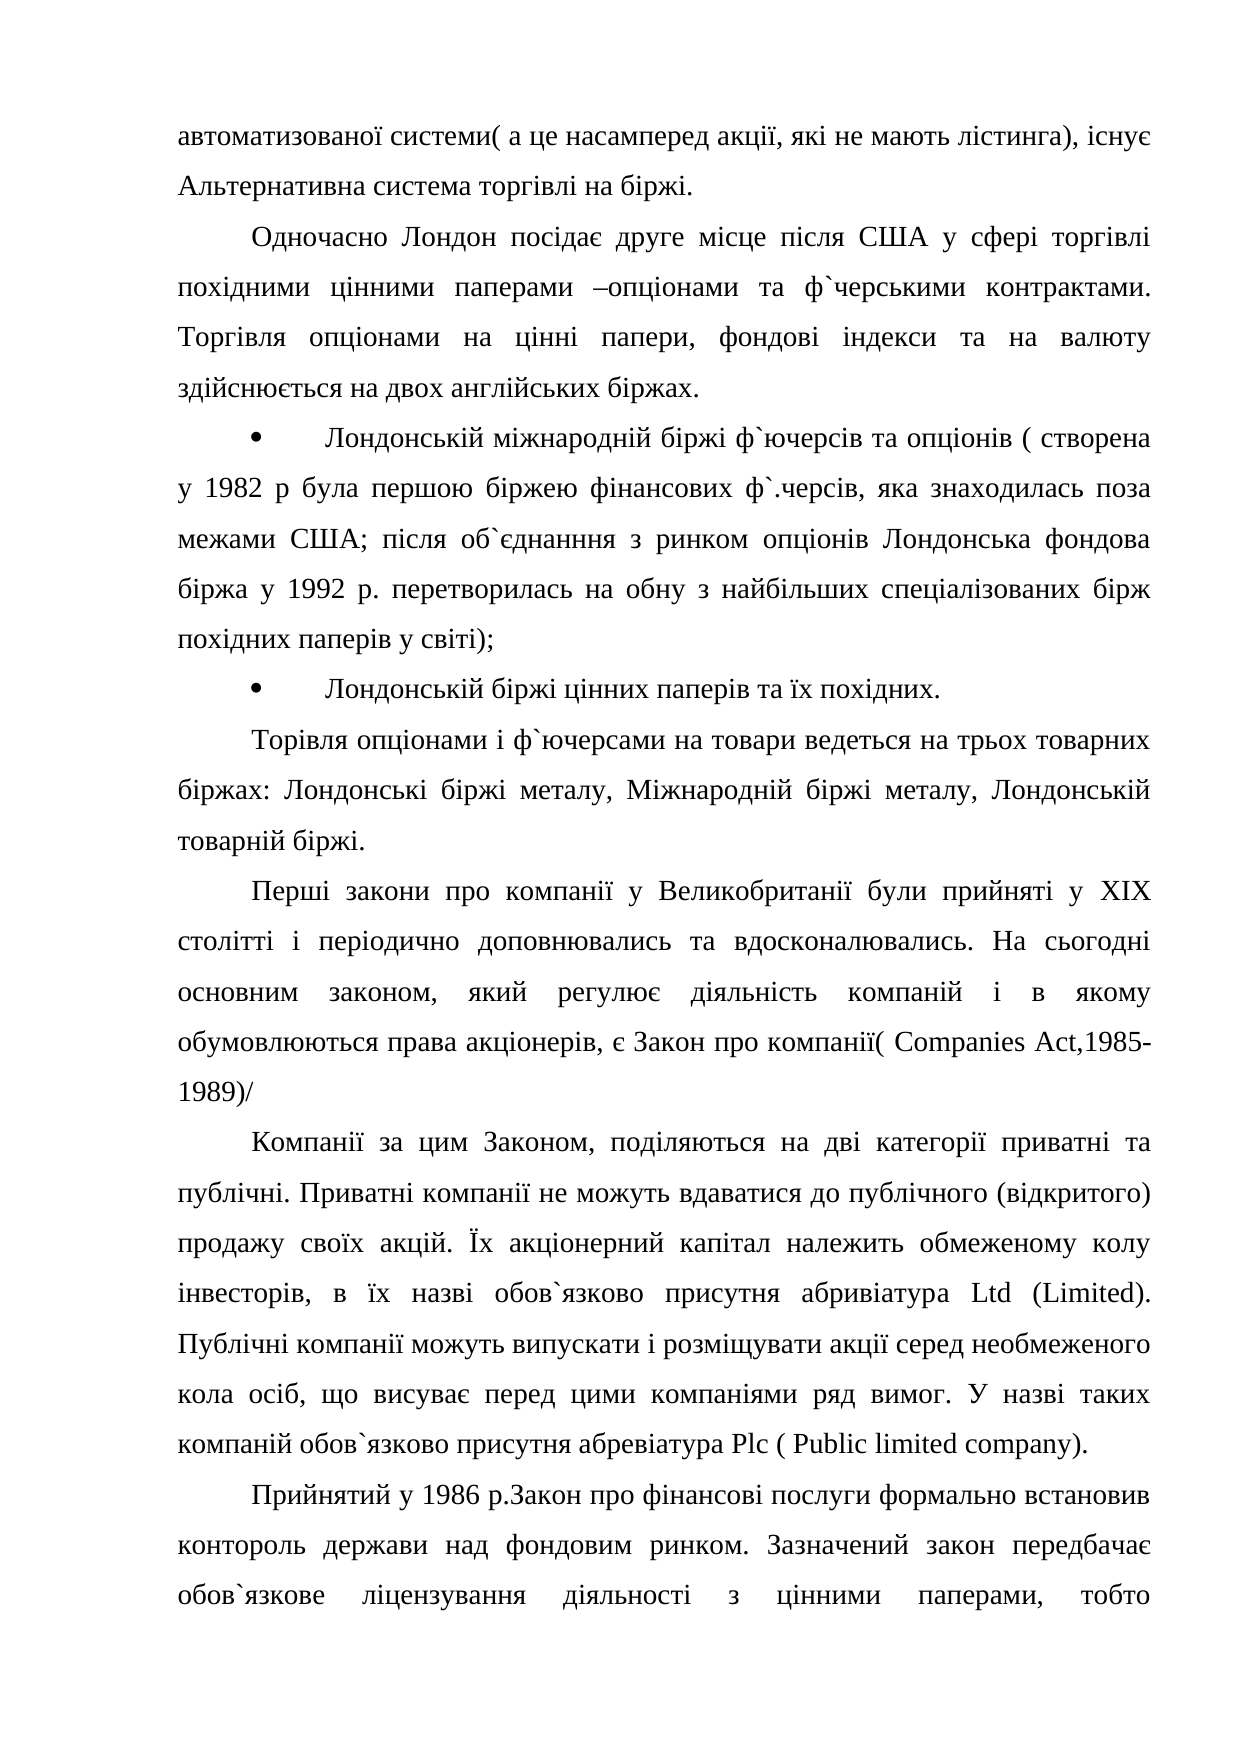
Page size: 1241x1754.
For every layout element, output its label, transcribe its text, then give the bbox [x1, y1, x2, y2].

text Перші закони про компанії у Великобританії були прийняті у XIX столітті і періодично доповнювались та вдосконалювались. На сьогодні основним законом, який регулює діяльність компаній і в якому обумовлюються права акціонерів, є Закон про компанії( Companies Act,1985-1989)/ [177, 873, 1152, 1108]
list Лондонській біржі цінних паперів та їх похідних. [177, 672, 1152, 705]
list Лондонській міжнародній біржі ф`ючерсів та опціонів ( створена у 1982 р була першою біржею фінансових ф`.черсів, яка знаходилась поза межами США; після об`єднанння з ринком опціонів Лондонська фондова біржа у 1992 р. перетворилась на обну з найбільших спеціалізованих бірж похідних паперів у світі); [177, 420, 1152, 655]
text Торівля опціонами і ф`ючерсами на товари ведеться на трьох товарних біржах: Лондонські біржі металу, Міжнародній біржі металу, Лондонській товарній біржі. [177, 722, 1152, 856]
text Одночасно Лондон посідає друге місце після США у сфері торгівлі похідними цінними паперами –опціонами та ф`черськими контрактами. Торгівля опціонами на цінні папери, фондові індекси та на валюту здійснюється на двох англійських біржах. [177, 219, 1152, 403]
text Компанії за цим Законом, поділяються на дві категорії приватні та публічні. Приватні компанії не можуть вдаватися до публічного (відкритого) продажу своїх акцій. Їх акціонерний капітал належить обмеженому колу інвесторів, в їх назві обов`язково присутня абривіатурa Ltd (Limited). Публічні компанії можуть випускати і розміщувати акції серед необмеженого кола осіб, що висуває перед цими компаніями ряд вимог. У назві таких компаній обов`язково присутня абревіатура Plc ( Public limited company). [177, 1124, 1152, 1460]
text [177, 1477, 1152, 1611]
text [177, 118, 1152, 202]
